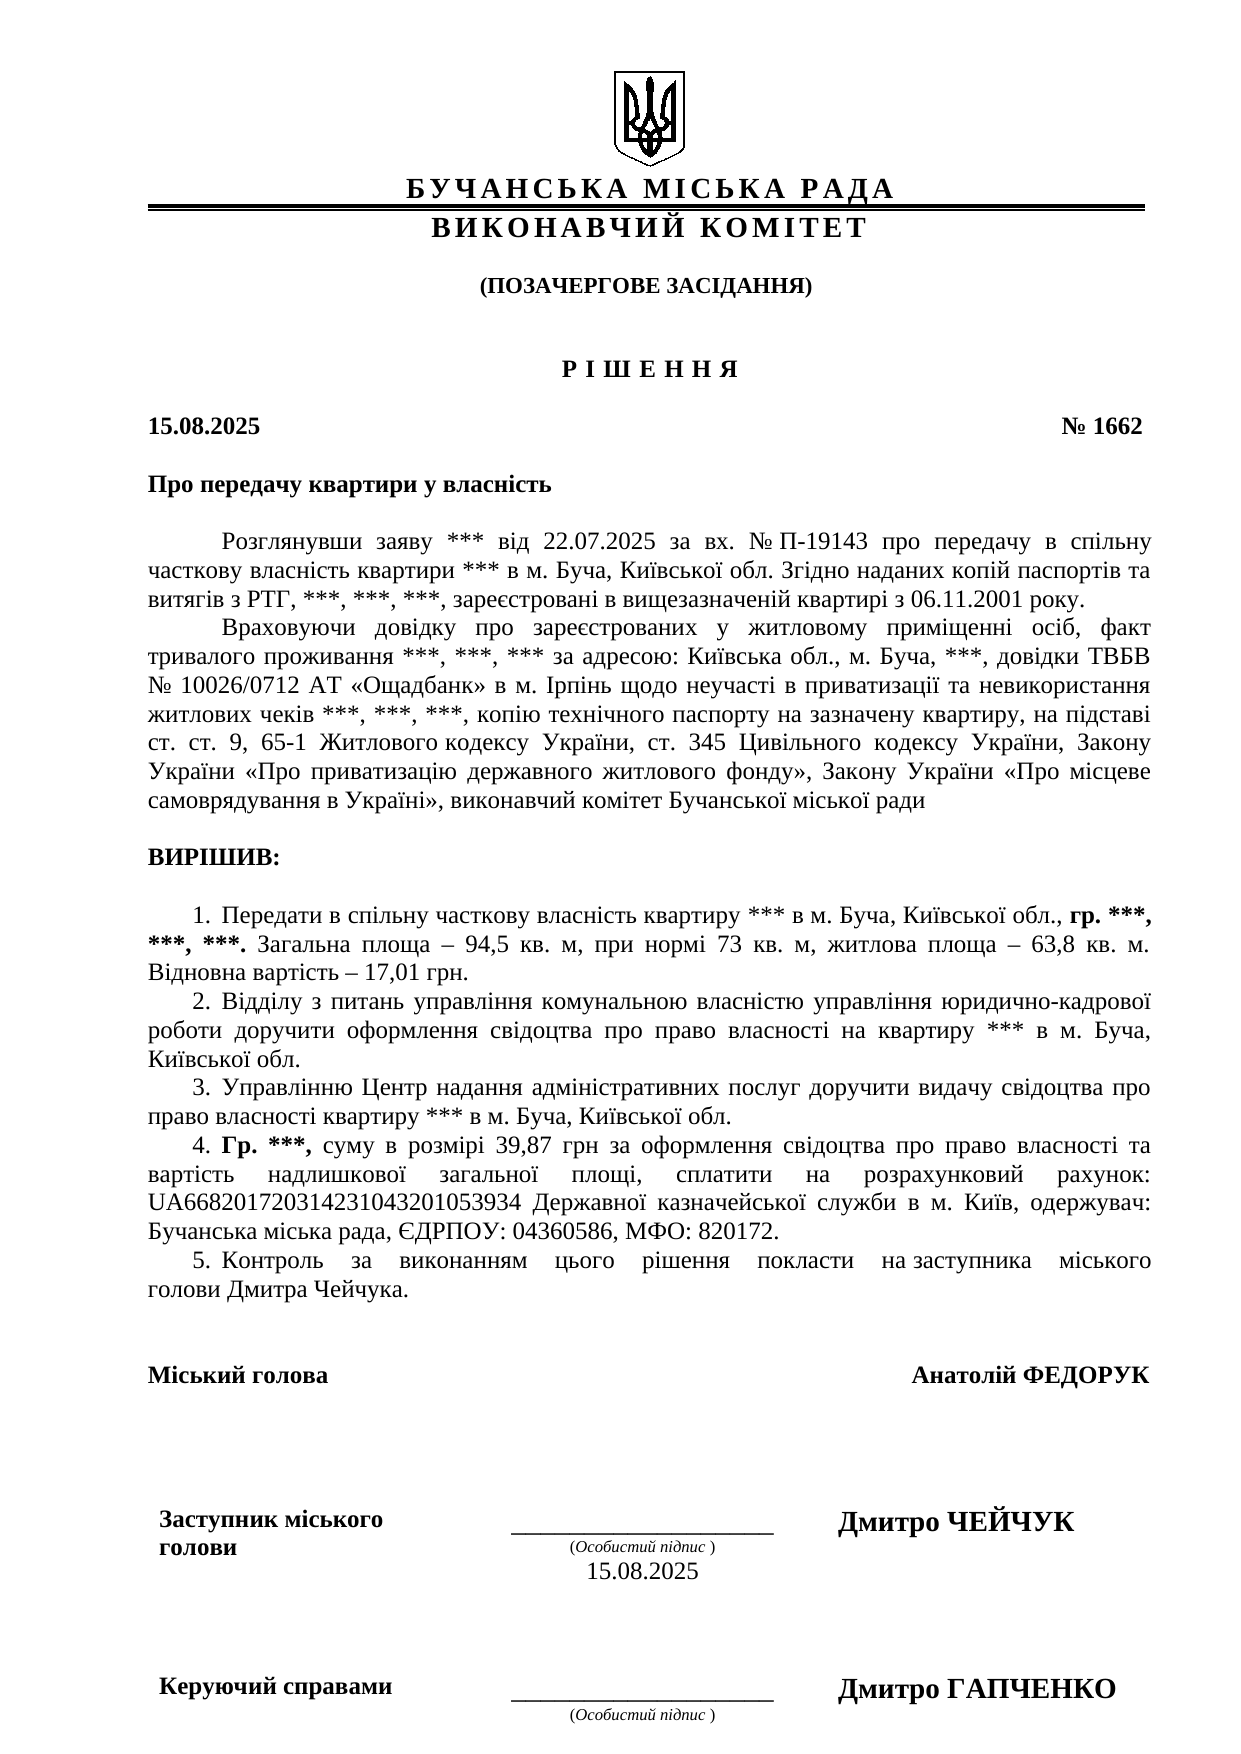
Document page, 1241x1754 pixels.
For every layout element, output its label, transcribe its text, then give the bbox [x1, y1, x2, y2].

text РІШЕННЯ [148, 354, 1152, 382]
text Враховуючи довідку про зареєстрованих у житловому приміщенні осіб, факт тривалого проживання ***, ***, *** за адресою: Київська обл., м. Буча, ***, довідки ТВБВ № 10026/0712 АТ «Ощадбанк» в м. Ірпінь щодо неучасті в приватизації та невикористання житлових чеків ***, ***, ***, копію технічного паспорту на зазначену квартиру, на підставі ст. ст. 9, 65-1 Житлового кодексу України, ст. 345 Цивільного кодексу України, Закону України «Про приватизацію державного житлового фонду», Закону України «Про місцеве самоврядування в Україні», виконавчий комітет Бучанської міської ради [148, 612, 1152, 814]
text 15.08.2025 № 1662 [148, 411, 1152, 440]
list Відділу з питань управління комунальною власністю управління юридично-кадрової роботи доручити оформлення свідоцтва про право власності на квартиру *** в м. Буча, Київської обл. [148, 986, 1152, 1072]
text БУЧАНСЬКА МІСЬКА РАДА [148, 171, 1152, 204]
list Контроль за виконанням цього рішення покласти на заступника міського голови Дмитра Чейчука. [148, 1245, 1152, 1302]
text ВИРІШИВ: [148, 842, 1152, 871]
table_header ВИКОНАВЧИЙ КОМІТЕТ (ПОЗАЧЕРГОВЕ ЗАСІДАННЯ) [148, 211, 1144, 325]
text Міський голова Анатолій ФЕДОРУК [148, 1360, 1152, 1389]
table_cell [473, 1671, 812, 1739]
list Управлінню Центр надання адміністративних послуг доручити видачу свідоцтва про право власності квартиру *** в м. Буча, Київської обл. [148, 1072, 1152, 1130]
text Про передачу квартири у власність [148, 469, 1152, 497]
table_header Заступник міського голови [148, 1504, 472, 1671]
table_cell Дмитро ГАПЧЕНКО [812, 1671, 1191, 1739]
list Передати в спільну часткову власність квартиру *** в м. Буча, Київської обл., гр. ***, ***, ***. Загальна площа – 94,5 кв. м, при нормі 73 кв. м, житлова площа – 63,8 кв. м. Відновна вартість – 17,01 грн. [148, 900, 1152, 986]
table_header Дмитро ЧЕЙЧУК [812, 1504, 1191, 1671]
table_header __________________ (Особистий підпис ) 15.08.2025 [473, 1504, 812, 1671]
list Гр. ***, суму в розмірі 39,87 грн за оформлення свідоцтва про право власності та вартість надлишкової загальної площі, сплатити на розрахунковий рахунок: UA668201720314231043201053934 Державної казначейської служби в м. Київ, одержувач: Бучанська міська рада, ЄДРПОУ: 04360586, МФО: 820172. [148, 1130, 1152, 1245]
text Розглянувши заяву *** від 22.07.2025 за вх. № П-19143 про передачу в спільну часткову власність квартири *** в м. Буча, Київської обл. Згідно наданих копій паспортів та витягів з РТГ, ***, ***, ***, зареєстровані в вищезазначеній квартирі з 06.11.2001 року. [148, 526, 1152, 612]
table_cell Керуючий справами [148, 1671, 472, 1739]
